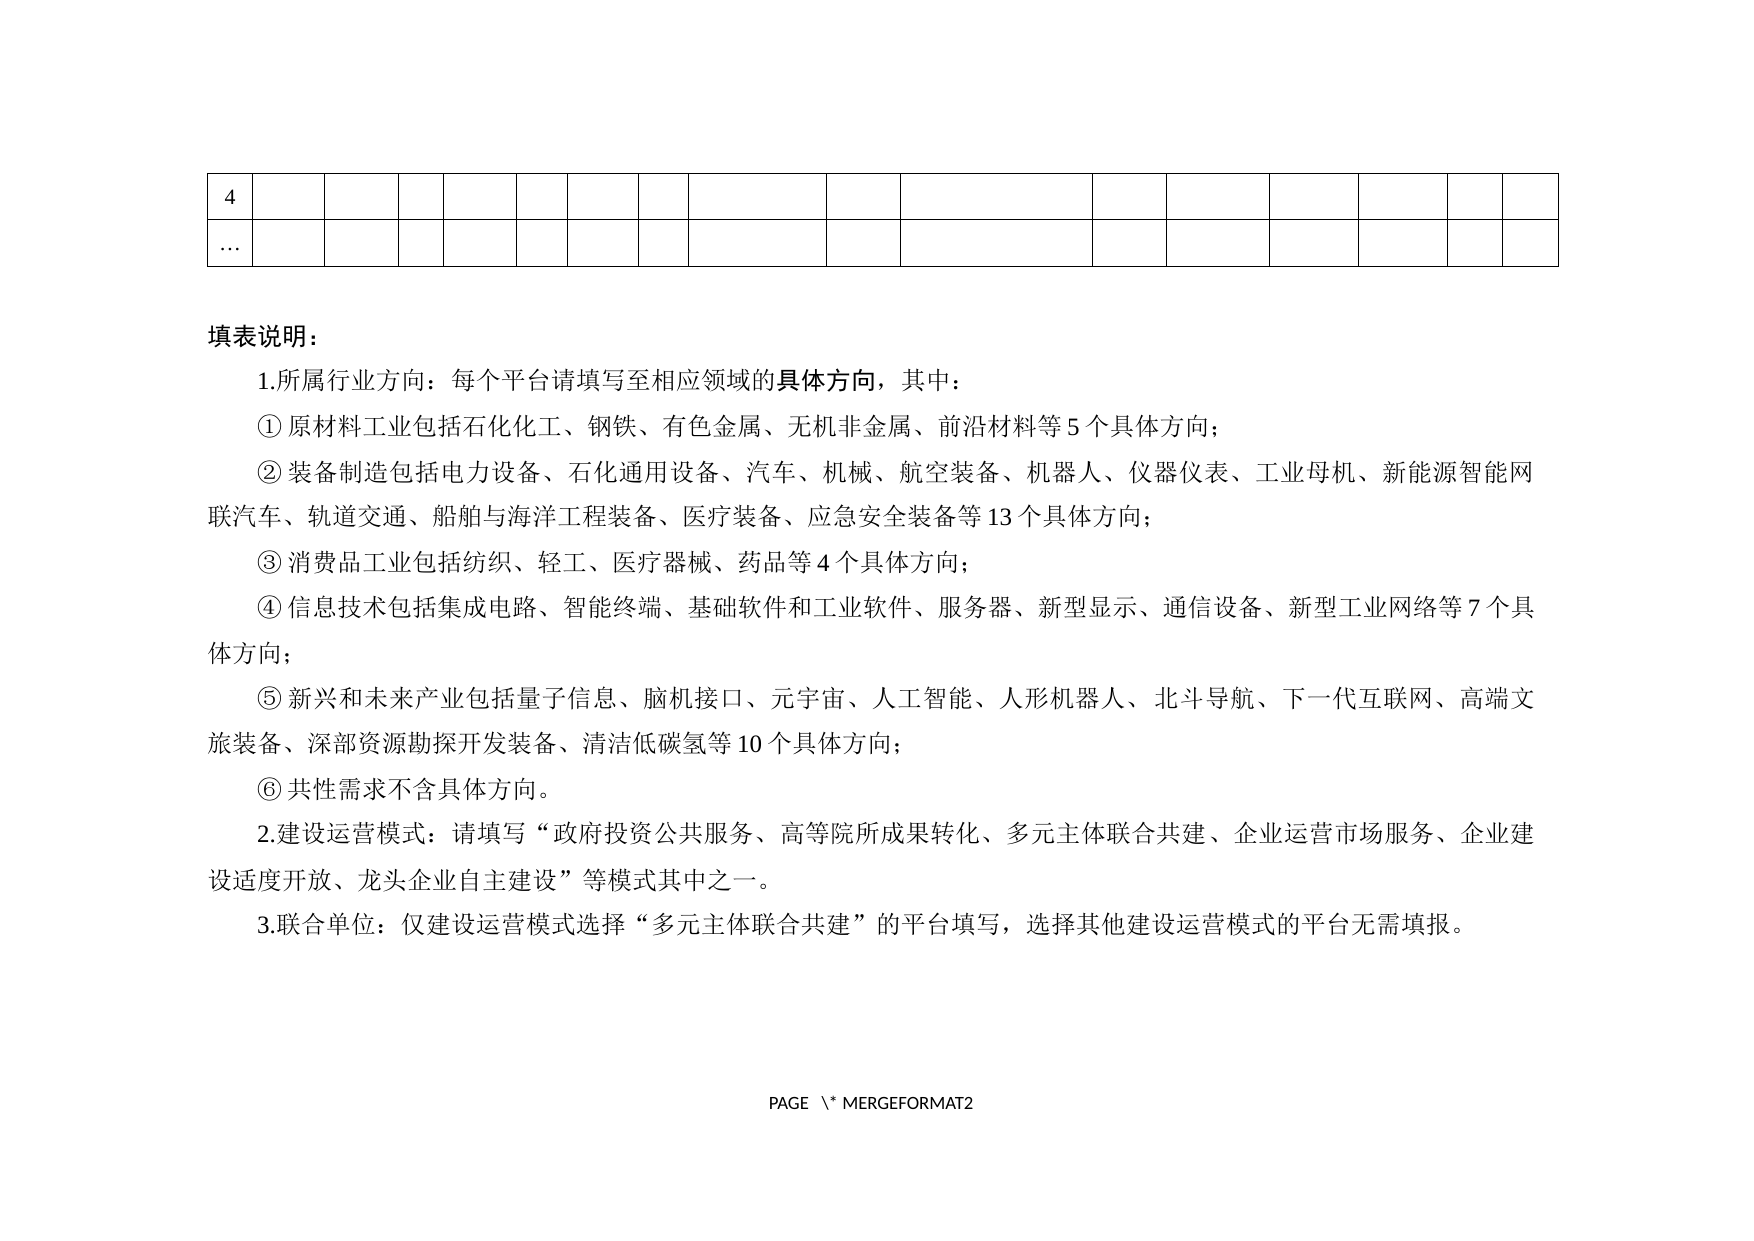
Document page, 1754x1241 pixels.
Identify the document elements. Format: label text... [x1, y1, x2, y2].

table_cell [1359, 174, 1447, 219]
table_cell [1503, 174, 1558, 219]
text 3.联合单位：仅建设运营模式选择“多元主体联合共建”的平台填写，选择其他建设运营模式的平台无需填报。 [207, 901, 1535, 946]
text ⑥共性需求不含具体方向。 [207, 765, 1535, 810]
table_cell [639, 174, 688, 219]
table_cell [827, 220, 900, 266]
text ②装备制造包括电力设备、石化通用设备、汽车、机械、航空装备、机器人、仪器仪表、工业母机、新能源智能网联汽车、轨道交通、船舶与海洋工程装备、医疗装备、应急安全装备等13个具体方向； [207, 448, 1535, 538]
table_cell … [208, 220, 252, 266]
table_cell [517, 174, 567, 219]
table_cell [689, 220, 826, 266]
text ⑤新兴和未来产业包括量子信息、脑机接口、元宇宙、人工智能、人形机器人、北斗导航、下一代互联网、高端文旅装备、深部资源勘探开发装备、清洁低碳氢等10个具体方向； [207, 674, 1535, 765]
text 1.所属行业方向：每个平台请填写至相应领域的具体方向，其中： [207, 357, 1535, 403]
table_cell [568, 174, 638, 219]
table_cell [901, 174, 1092, 219]
table_cell [444, 174, 516, 219]
text ③消费品工业包括纺织、轻工、医疗器械、药品等4个具体方向； [207, 538, 1535, 584]
table_cell [399, 174, 443, 219]
table_cell [444, 220, 516, 266]
table_cell [1270, 220, 1358, 266]
table_cell 4 [208, 174, 252, 219]
table_cell [253, 174, 324, 219]
table_cell [517, 220, 567, 266]
table_cell [1093, 174, 1166, 219]
table_cell [901, 220, 1092, 266]
table_cell [1093, 220, 1166, 266]
text 2.建设运营模式：请填写“政府投资公共服务、高等院所成果转化、多元主体联合共建、企业运营市场服务、企业建设适度开放、龙头企业自主建设”等模式其中之一。 [207, 810, 1535, 901]
table_cell [1359, 220, 1447, 266]
table_cell [1503, 220, 1558, 266]
table_cell [399, 220, 443, 266]
table_cell [689, 174, 826, 219]
text 填表说明： [207, 312, 1535, 357]
table_cell [1270, 174, 1358, 219]
table_cell [827, 174, 900, 219]
text ④信息技术包括集成电路、智能终端、基础软件和工业软件、服务器、新型显示、通信设备、新型工业网络等7个具体方向； [207, 584, 1535, 674]
table_cell [253, 220, 324, 266]
table_cell [568, 220, 638, 266]
table_cell [325, 220, 398, 266]
table_cell [1167, 220, 1269, 266]
table_cell [1448, 174, 1502, 219]
table_cell [639, 220, 688, 266]
table_cell [1448, 220, 1502, 266]
text ①原材料工业包括石化化工、钢铁、有色金属、无机非金属、前沿材料等5个具体方向； [207, 403, 1535, 448]
table_cell [325, 174, 398, 219]
table_cell [1167, 174, 1269, 219]
